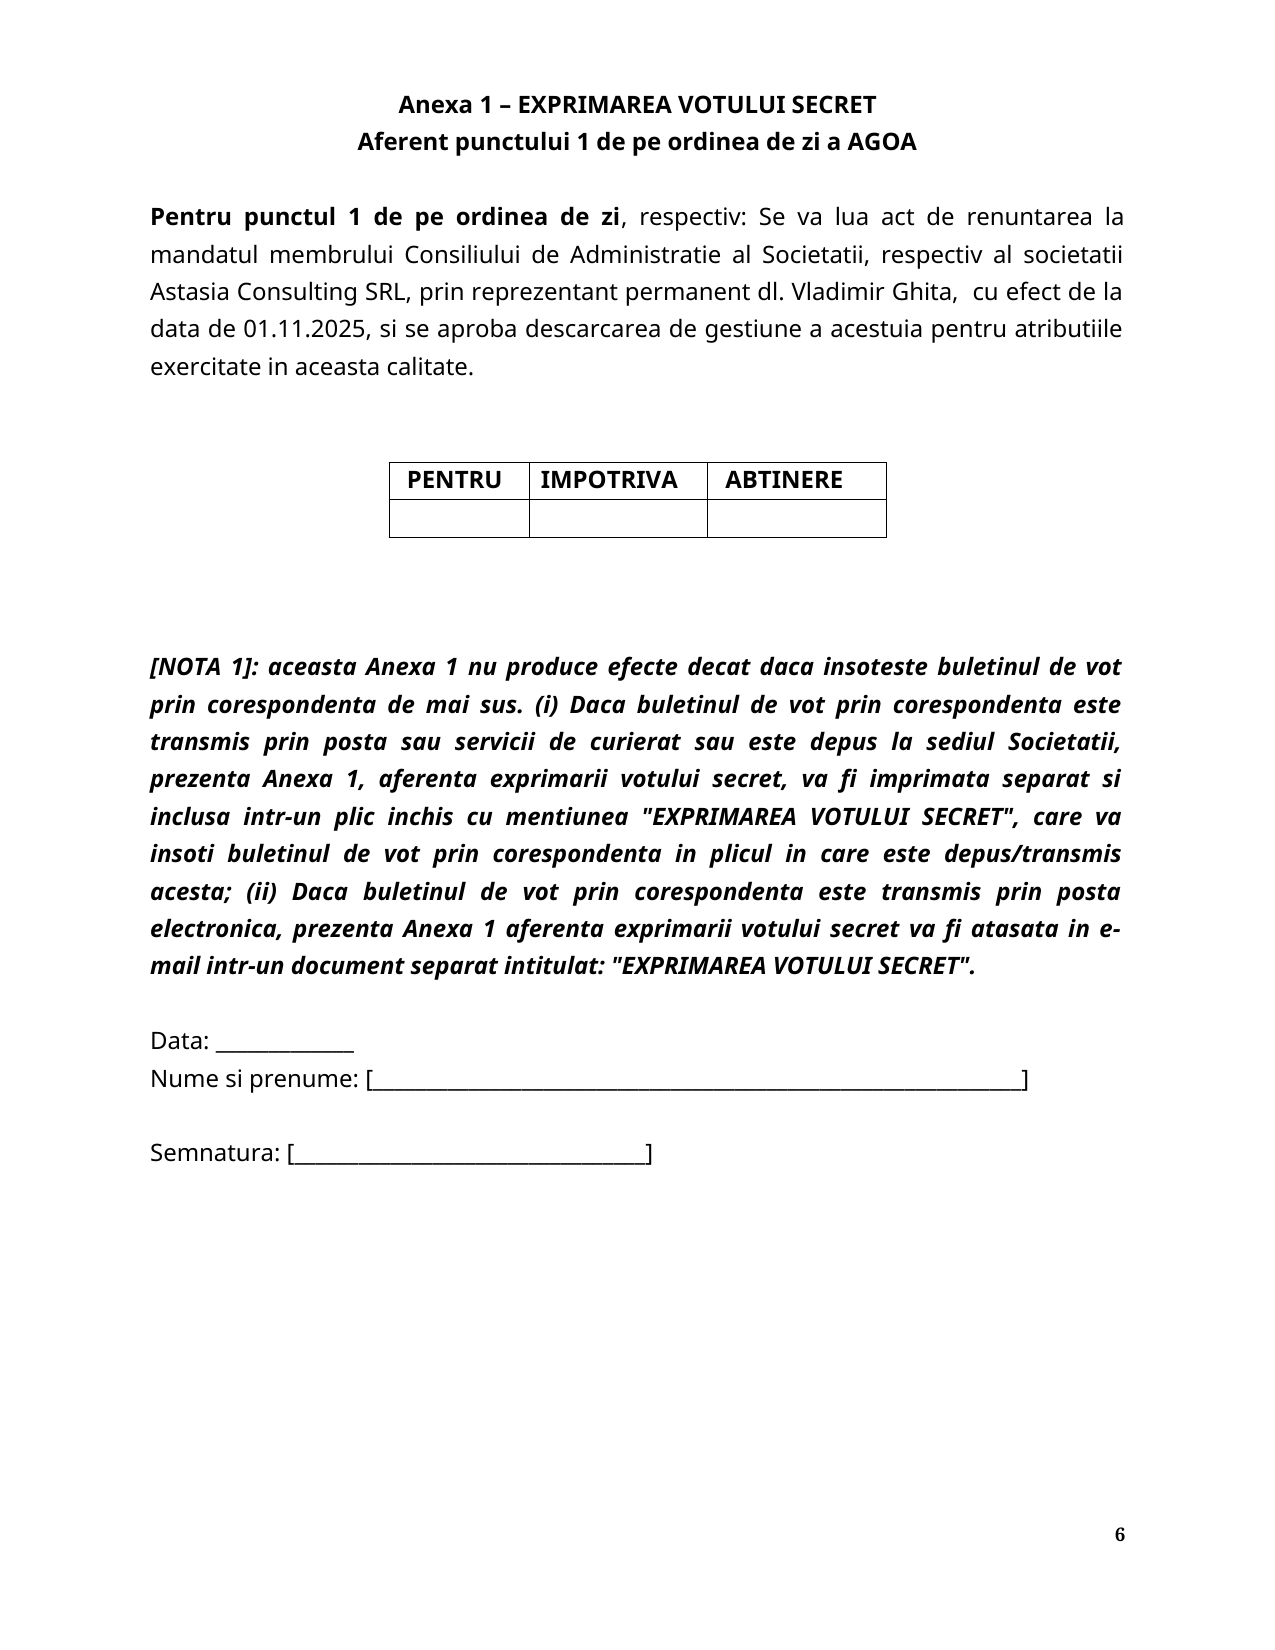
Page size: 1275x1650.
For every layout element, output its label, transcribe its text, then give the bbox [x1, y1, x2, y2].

table_header IMPOTRIVA [530, 463, 707, 499]
table_cell [530, 500, 707, 537]
text Semnatura: [_________________________________] [150, 1136, 1125, 1169]
text Anexa 1 – EXPRIMAREA VOTULUI SECRET [150, 88, 1125, 120]
table_header ABTINERE [708, 463, 886, 499]
text Aferent punctului 1 de pe ordinea de zi a AGOA [150, 125, 1125, 158]
text Pentru punctul 1 de pe ordinea de zi, respectiv: Se va lua act de renuntarea la mandatul membrului Consiliului de Administratie al Societatii, respectiv al societatii Astasia Consulting SRL, prin reprezentant permanent dl. Vladimir Ghita, cu efect de la data de 01.11.2025, si se aproba descarcarea de gestiune a acestuia pentru atributiile exercitate in aceasta calitate. [150, 200, 1125, 382]
text [NOTA 1]: aceasta Anexa 1 nu produce efecte decat daca insoteste buletinul de vot prin corespondenta de mai sus. (i) Daca buletinul de vot prin corespondenta este transmis prin posta sau servicii de curierat sau este depus la sediul Societatii, prezenta Anexa 1, aferenta exprimarii votului secret, va fi imprimata separat si inclusa intr-un plic inchis cu mentiunea "EXPRIMAREA VOTULUI SECRET", care va insoti buletinul de vot prin corespondenta in plicul in care este depus/transmis acesta; (ii) Daca buletinul de vot prin corespondenta este transmis prin posta electronica, prezenta Anexa 1 aferenta exprimarii votului secret va fi atasata in e-mail intr-un document separat intitulat: "EXPRIMAREA VOTULUI SECRET". [150, 650, 1125, 982]
text Data: _____________ [150, 1024, 1125, 1057]
text Nume si prenume: [_____________________________________________________________] [150, 1061, 1125, 1094]
table_cell [390, 500, 529, 537]
table_cell [708, 500, 886, 537]
table_header PENTRU [390, 463, 529, 499]
